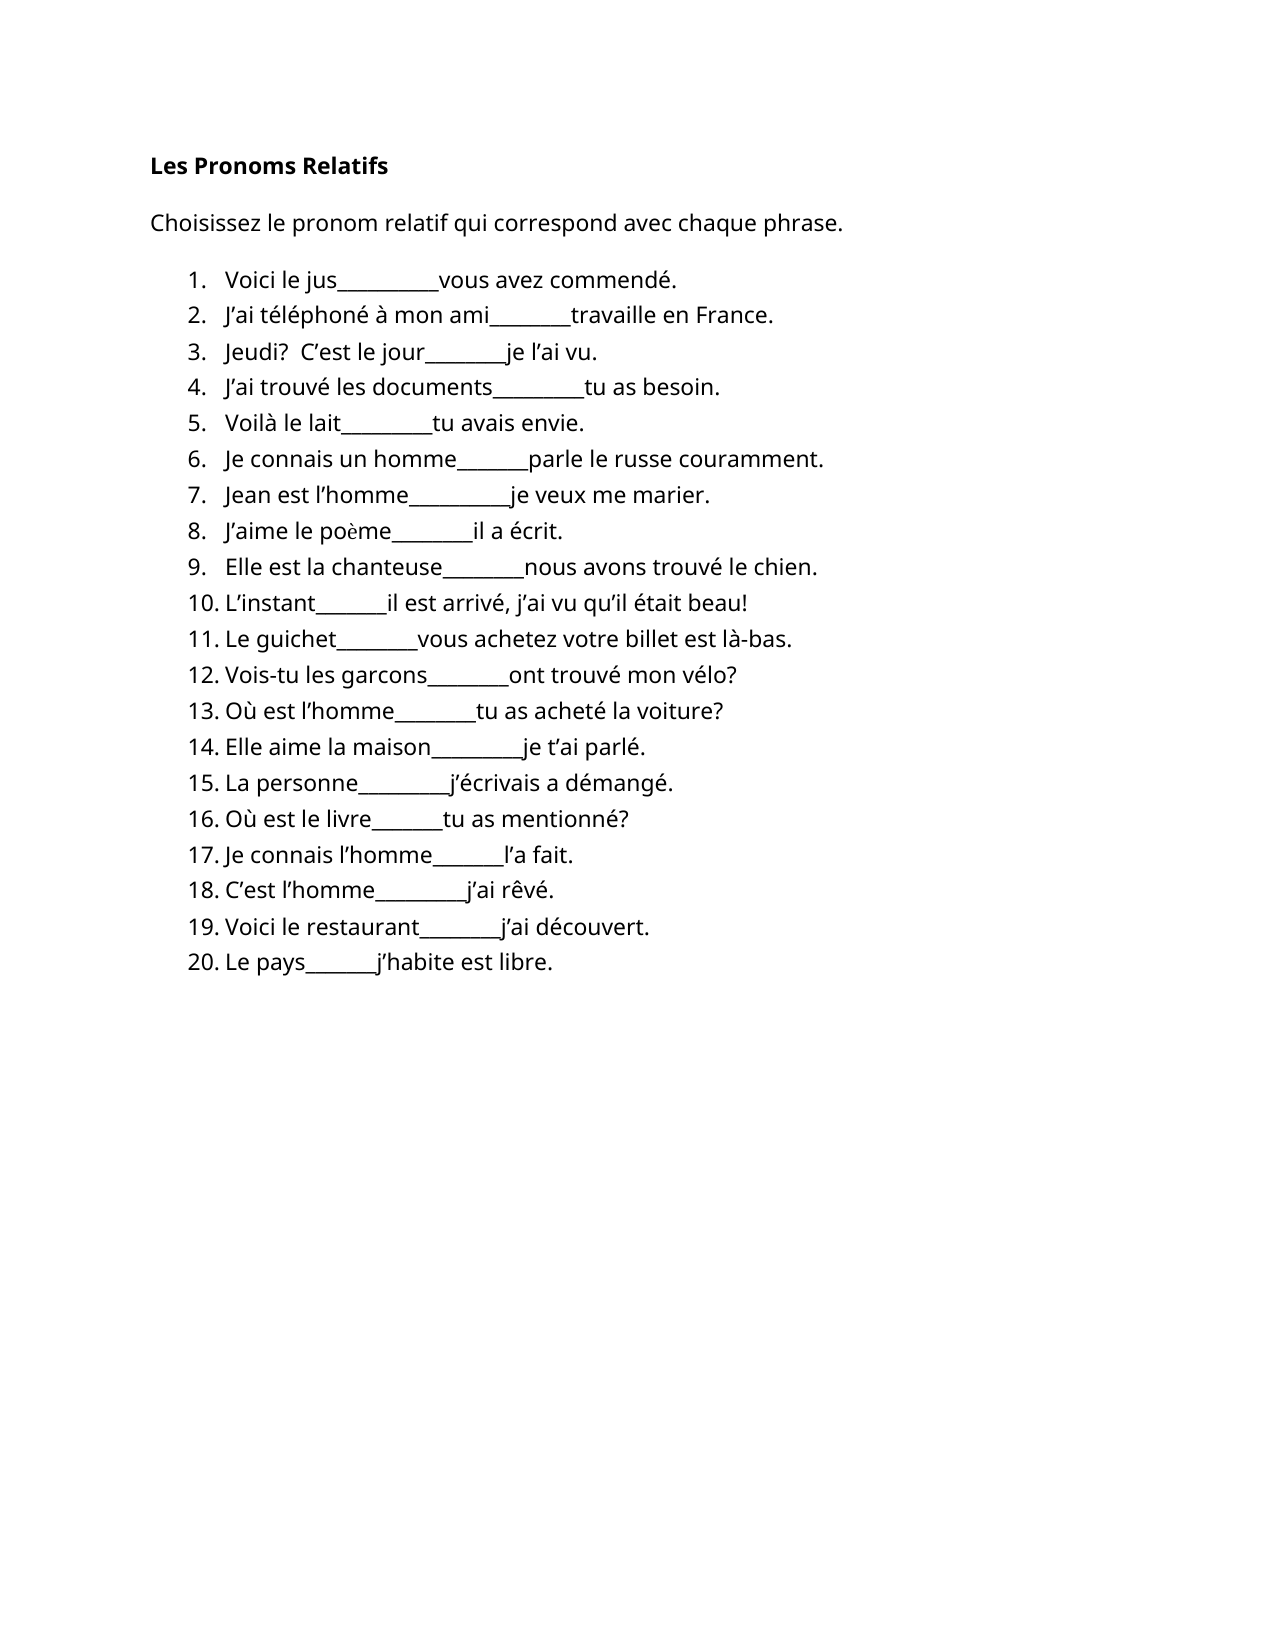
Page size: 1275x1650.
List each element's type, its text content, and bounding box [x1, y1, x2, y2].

list Voici le jus__________vous avez commendé. [187, 263, 1125, 295]
list Le guichet________vous achetez votre billet est là-bas. [187, 623, 1125, 654]
list L’instant_______il est arrivé, j’ai vu qu’il était beau! [187, 587, 1125, 618]
list La personne_________j’écrivais a démangé. [187, 767, 1125, 798]
list Jean est l’homme__________je veux me marier. [187, 479, 1125, 510]
list Voilà le lait_________tu avais envie. [187, 407, 1125, 438]
list J’ai trouvé les documents_________tu as besoin. [187, 371, 1125, 403]
list Voici le restaurant________j’ai découvert. [187, 910, 1125, 942]
list Où est l’homme________tu as acheté la voiture? [187, 695, 1125, 726]
list Où est le livre_______tu as mentionné? [187, 803, 1125, 834]
list C’est l’homme_________j’ai rêvé. [187, 874, 1125, 906]
list Jeudi? C’est le jour________je l’ai vu. [187, 335, 1125, 367]
text Les Pronoms Relatifs [150, 150, 1125, 181]
list Elle est la chanteuse________nous avons trouvé le chien. [187, 551, 1125, 582]
list J’ai téléphoné à mon ami________travaille en France. [187, 299, 1125, 331]
text Choisissez le pronom relatif qui correspond avec chaque phrase. [150, 207, 1125, 238]
list Elle aime la maison_________je t’ai parlé. [187, 731, 1125, 762]
list Le pays_______j’habite est libre. [187, 946, 1125, 978]
list J’aime le poème________il a écrit. [187, 515, 1125, 546]
list Je connais l’homme_______l’a fait. [187, 838, 1125, 870]
list Vois-tu les garcons________ont trouvé mon vélo? [187, 659, 1125, 690]
list Je connais un homme_______parle le russe couramment. [187, 443, 1125, 474]
